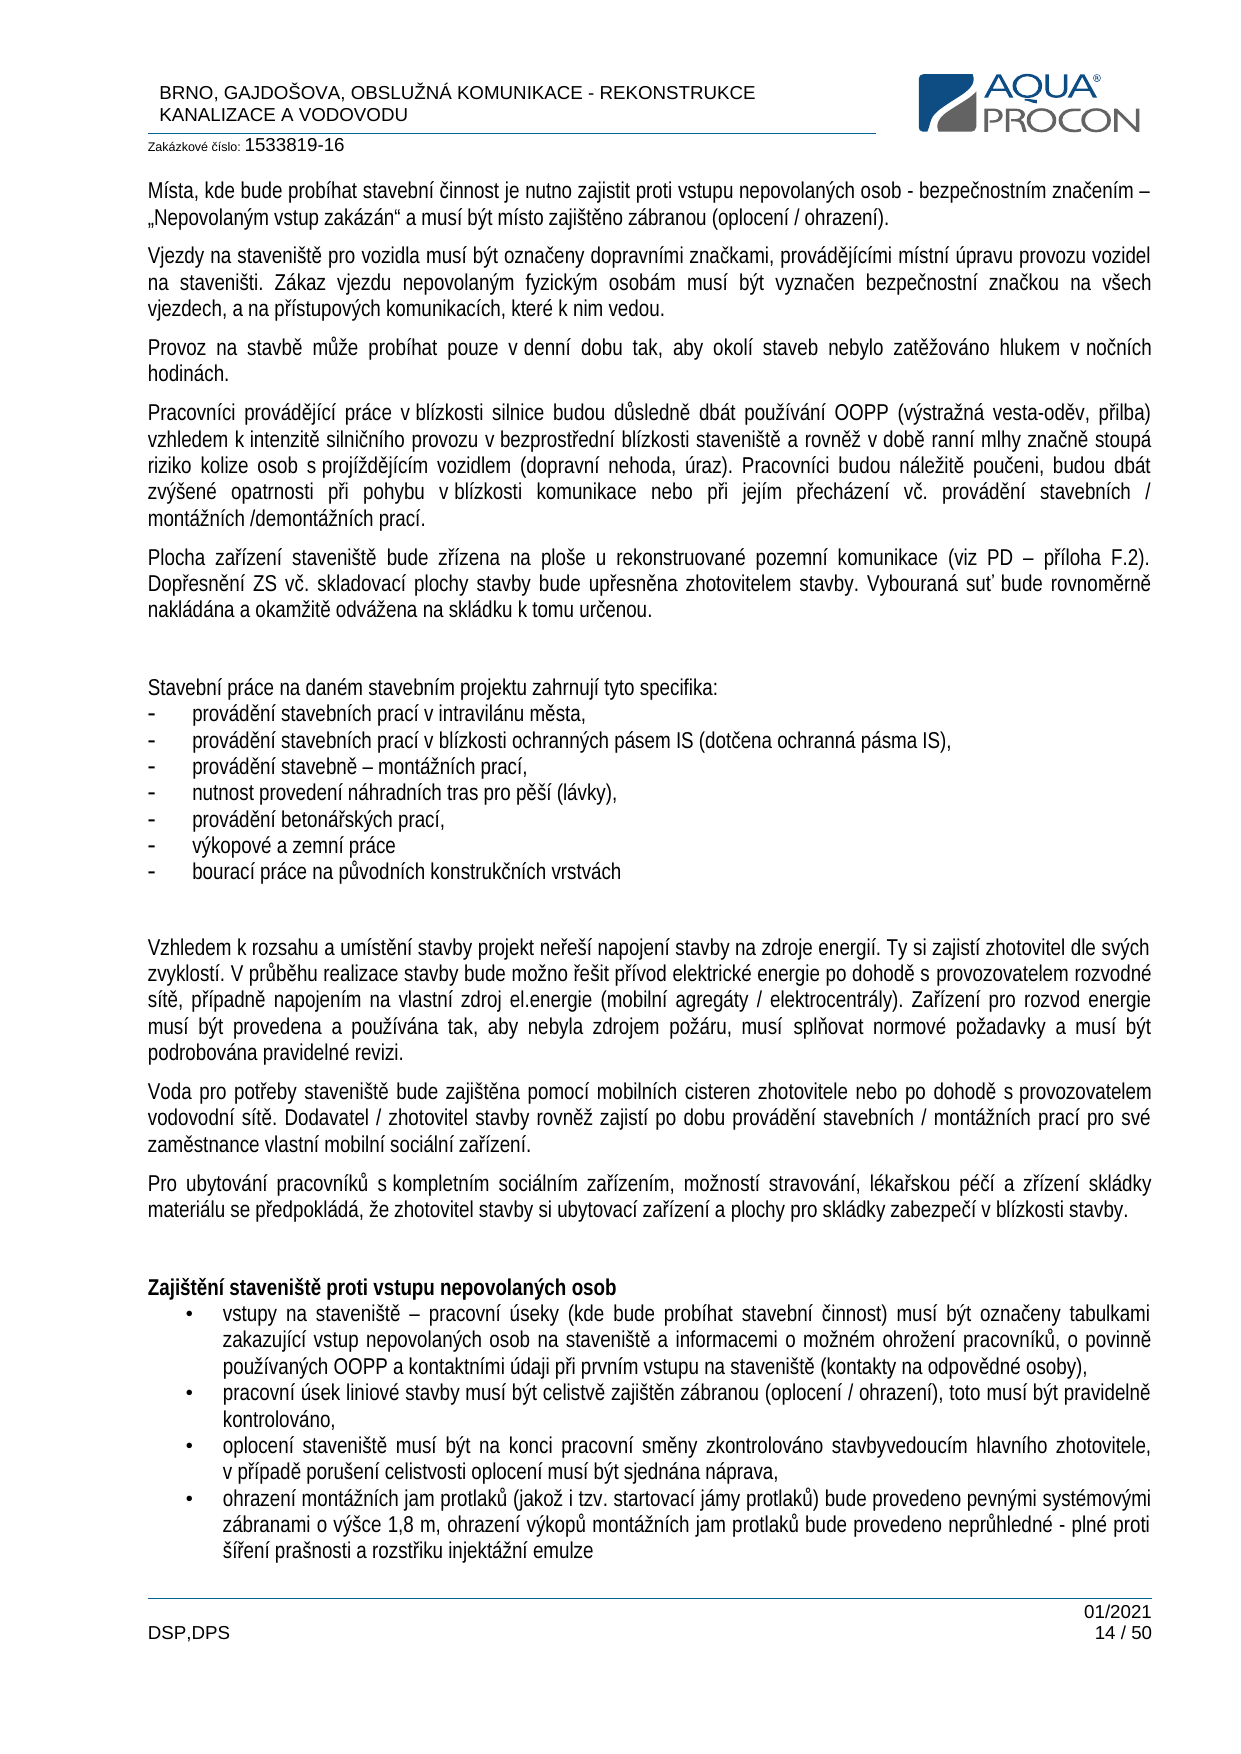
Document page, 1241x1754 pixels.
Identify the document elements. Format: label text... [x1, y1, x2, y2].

text Plocha zařízení staveniště bude zřízena na ploše u rekonstruované pozemní komunikace (viz PD – příloha F.2). Dopřesnění ZS vč. skladovací plochy stavby bude upřesněna zhotovitelem stavby. Vybouraná suť bude rovnoměrně nakládána a okamžitě odvážena na skládku k tomu určenou. [148, 543, 1152, 622]
text Provoz na stavbě může probíhat pouze v denní dobu tak, aby okolí staveb nebylo zatěžováno hlukem v nočních hodinách. [148, 334, 1152, 387]
text Vjezdy na staveniště pro vozidla musí být označeny dopravními značkami, provádějícími místní úpravu provozu vozidel na staveništi. Zákaz vjezdu nepovolaným fyzickým osobám musí být vyznačen bezpečnostní značkou na všech vjezdech, a na přístupových komunikacích, které k nim vedou. [148, 242, 1152, 321]
text Zajištění staveniště proti vstupu nepovolaných osob [148, 1273, 1152, 1300]
text Vzhledem k rozsahu a umístění stavby projekt neřeší napojení stavby na zdroje energií. Ty si zajistí zhotovitel dle svých zvyklostí. V průběhu realizace stavby bude možno řešit přívod elektrické energie po dohodě s provozovatelem rozvodné sítě, případně napojením na vlastní zdroj el.energie (mobilní agregáty / elektrocentrály). Zařízení pro rozvod energie musí být provedena a používána tak, aby nebyla zdrojem požáru, musí splňovat normové požadavky a musí být podrobována pravidelné revizi. [148, 934, 1152, 1065]
list pracovní úsek liniové stavby musí být celistvě zajištěn zábranou (oplocení / ohrazení), toto musí být pravidelně kontrolováno, [185, 1379, 1152, 1432]
list provádění stavebních prací v blízkosti ochranných pásem IS (dotčena ochranná pásma IS), [148, 727, 1152, 753]
text Pro ubytování pracovníků s kompletním sociálním zařízením, možností stravování, lékařskou péčí a zřízení skládky materiálu se předpokládá, že zhotovitel stavby si ubytovací zařízení a plochy pro skládky zabezpečí v blízkosti stavby. [148, 1169, 1152, 1222]
list vstupy na staveniště – pracovní úseky (kde bude probíhat stavební činnost) musí být označeny tabulkami zakazující vstup nepovolaných osob na staveniště a informacemi o možném ohrožení pracovníků, o povinně používaných OOPP a kontaktními údaji při prvním vstupu na staveniště (kontakty na odpovědné osoby), [185, 1300, 1152, 1379]
text Stavební práce na daném stavebním projektu zahrnují tyto specifika: [148, 674, 1152, 700]
list ohrazení montážních jam protlaků (jakož i tzv. startovací jámy protlaků) bude provedeno pevnými systémovými zábranami o výšce 1,8 m, ohrazení výkopů montážních jam protlaků bude provedeno neprůhledné - plné proti šíření prašnosti a rozstřiku injektážní emulze [185, 1485, 1152, 1564]
list provádění stavebně – montážních prací, [148, 753, 1152, 779]
list výkopové a zemní práce [148, 832, 1152, 858]
list provádění stavebních prací v intravilánu města, [148, 700, 1152, 727]
list provádění betonářských prací, [148, 806, 1152, 832]
text Místa, kde bude probíhat stavební činnost je nutno zajistit proti vstupu nepovolaných osob - bezpečnostním značením – „Nepovolaným vstup zakázán“ a musí být místo zajištěno zábranou (oplocení / ohrazení). [148, 177, 1152, 230]
text Voda pro potřeby staveniště bude zajištěna pomocí mobilních cisteren zhotovitele nebo po dohodě s provozovatelem vodovodní sítě. Dodavatel / zhotovitel stavby rovněž zajistí po dobu provádění stavebních / montážních prací pro své zaměstnance vlastní mobilní sociální zařízení. [148, 1078, 1152, 1157]
list bourací práce na původních konstrukčních vrstvách [148, 858, 1152, 885]
list oplocení staveniště musí být na konci pracovní směny zkontrolováno stavbyvedoucím hlavního zhotovitele, v případě porušení celistvosti oplocení musí být sjednána náprava, [185, 1432, 1152, 1485]
text Pracovníci provádějící práce v blízkosti silnice budou důsledně dbát používání OOPP (výstražná vesta-oděv, přilba) vzhledem k intenzitě silničního provozu v bezprostřední blízkosti staveniště a rovněž v době ranní mlhy značně stoupá riziko kolize osob s projíždějícím vozidlem (dopravní nehoda, úraz). Pracovníci budou náležitě poučeni, budou dbát zvýšené opatrnosti při pohybu v blízkosti komunikace nebo při jejím přecházení vč. provádění stavebních / montážních /demontážních prací. [148, 399, 1152, 531]
list nutnost provedení náhradních tras pro pěší (lávky), [148, 779, 1152, 806]
